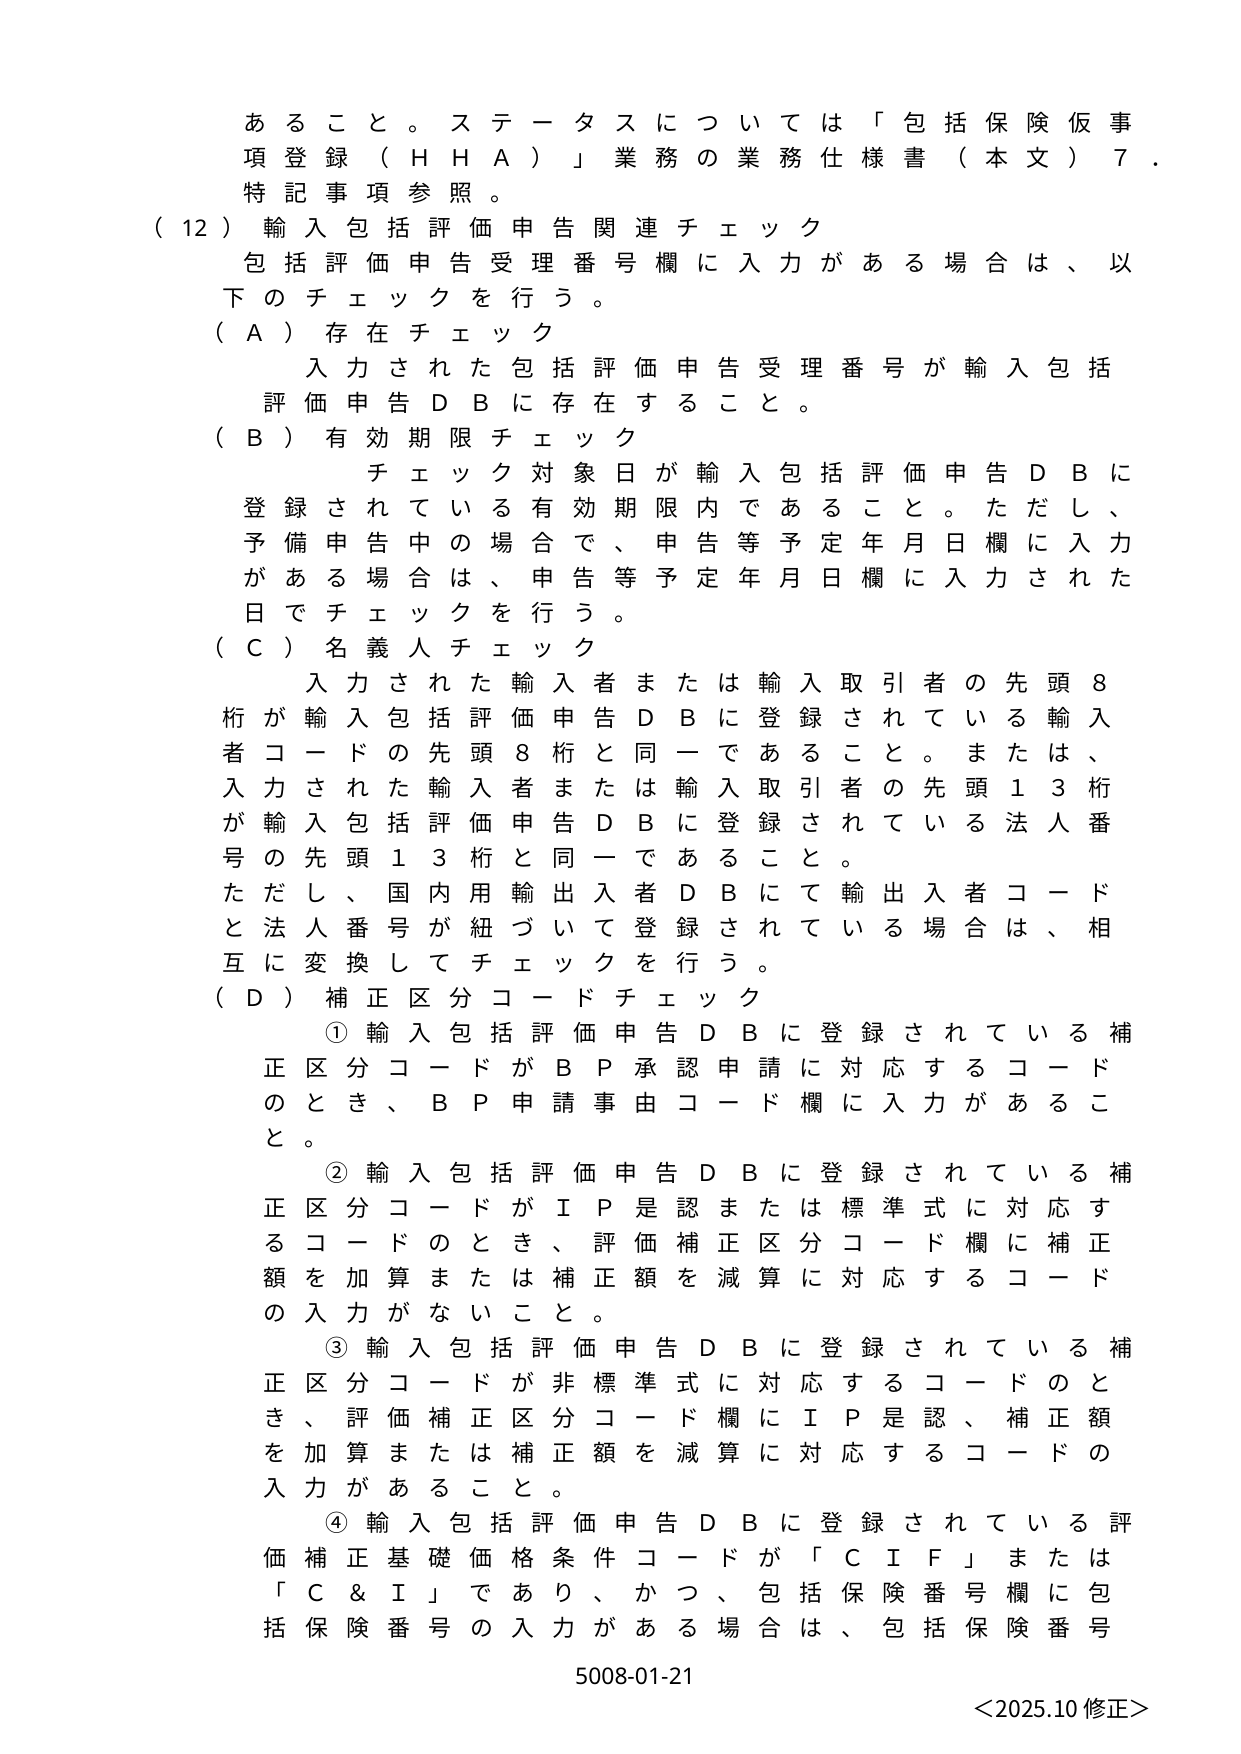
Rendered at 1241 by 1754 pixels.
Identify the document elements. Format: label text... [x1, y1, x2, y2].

text （Ａ）存在チェック [119, 314, 1150, 349]
text 包括評価申告受理番号欄に入力がある場合は、以下のチェックを行う。 [202, 244, 1150, 314]
text （Ｄ）補正区分コードチェック [119, 979, 1150, 1014]
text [202, 104, 1150, 209]
text （Ｂ）有効期限チェック [119, 419, 1150, 454]
text （Ｃ）名義人チェック [119, 629, 1150, 664]
text （12）輸入包括評価申告関連チェック [119, 209, 1150, 244]
text 入力された輸入者または輸入取引者の先頭８桁が輸入包括評価申告ＤＢに登録されている輸入者コードの先頭８桁と同一であること。または、入力された輸入者または輸入取引者の先頭１３桁が輸入包括評価申告ＤＢに登録されている法人番号の先頭１３桁と同一であること。 ただし、国内用輸出入者ＤＢにて輸出入者コードと法人番号が紐づいて登録されている場合は、相互に変換してチェックを行う。 [202, 664, 1150, 979]
text ②輸入包括評価申告ＤＢに登録されている補正区分コードがＩＰ是認または標準式に対応するコードのとき、評価補正区分コード欄に補正額を加算または補正額を減算に対応するコードの入力がないこと。 [119, 1154, 1150, 1329]
text 入力された包括評価申告受理番号が輸入包括評価申告ＤＢに存在すること。 [202, 349, 1150, 419]
text ③輸入包括評価申告ＤＢに登録されている補正区分コードが非標準式に対応するコードのとき、評価補正区分コード欄にＩＰ是認、補正額を加算または補正額を減算に対応するコードの入力があること。 [119, 1329, 1150, 1504]
text チェック対象日が輸入包括評価申告ＤＢに登録されている有効期限内であること。ただし、予備申告中の場合で、申告等予定年月日欄に入力がある場合は、申告等予定年月日欄に入力された日でチェックを行う。 [119, 454, 1150, 629]
text ①輸入包括評価申告ＤＢに登録されている補正区分コードがＢＰ承認申請に対応するコードのとき、ＢＰ申請事由コード欄に入力があること。 [119, 1014, 1150, 1154]
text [119, 1504, 1150, 1644]
